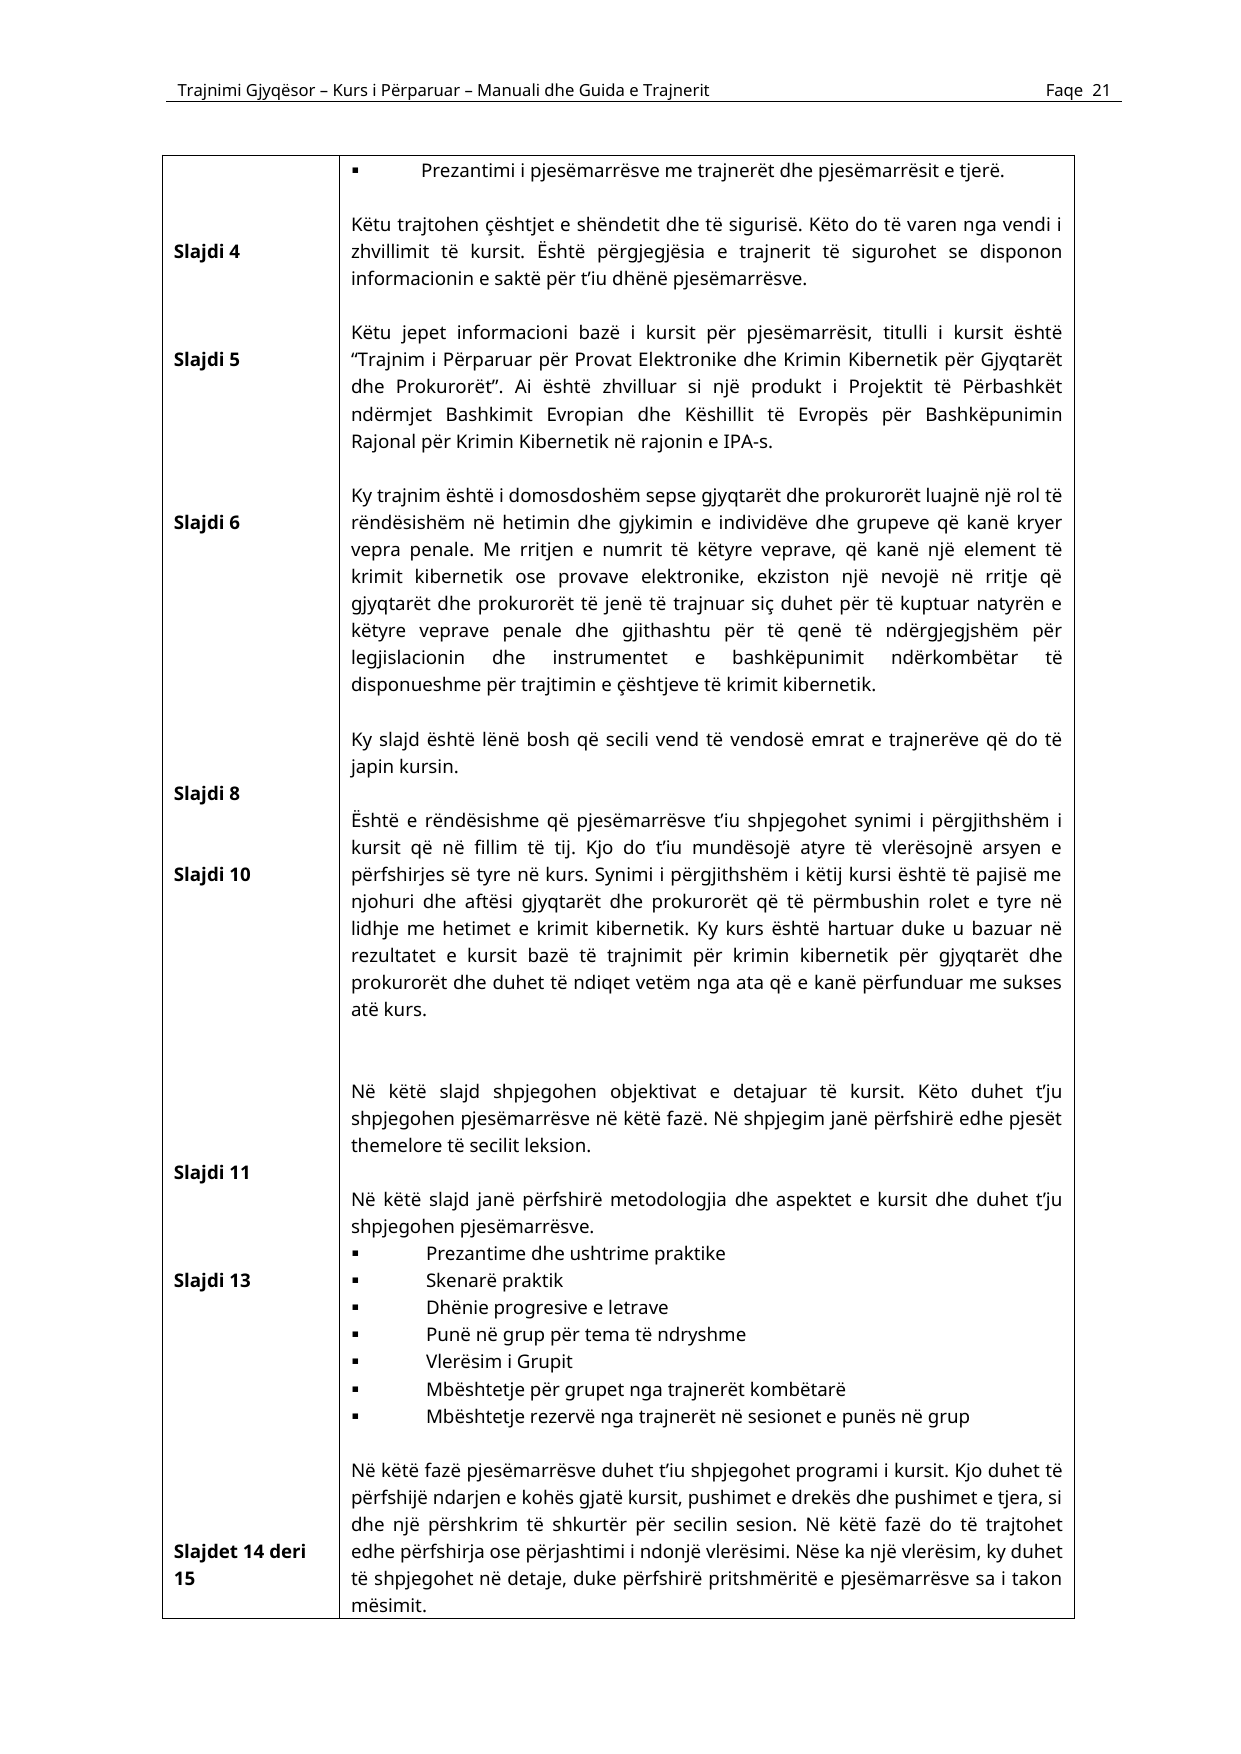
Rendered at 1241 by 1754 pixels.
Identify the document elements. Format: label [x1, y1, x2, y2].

table_cell [340, 156, 1074, 1618]
table_cell [163, 156, 339, 1618]
